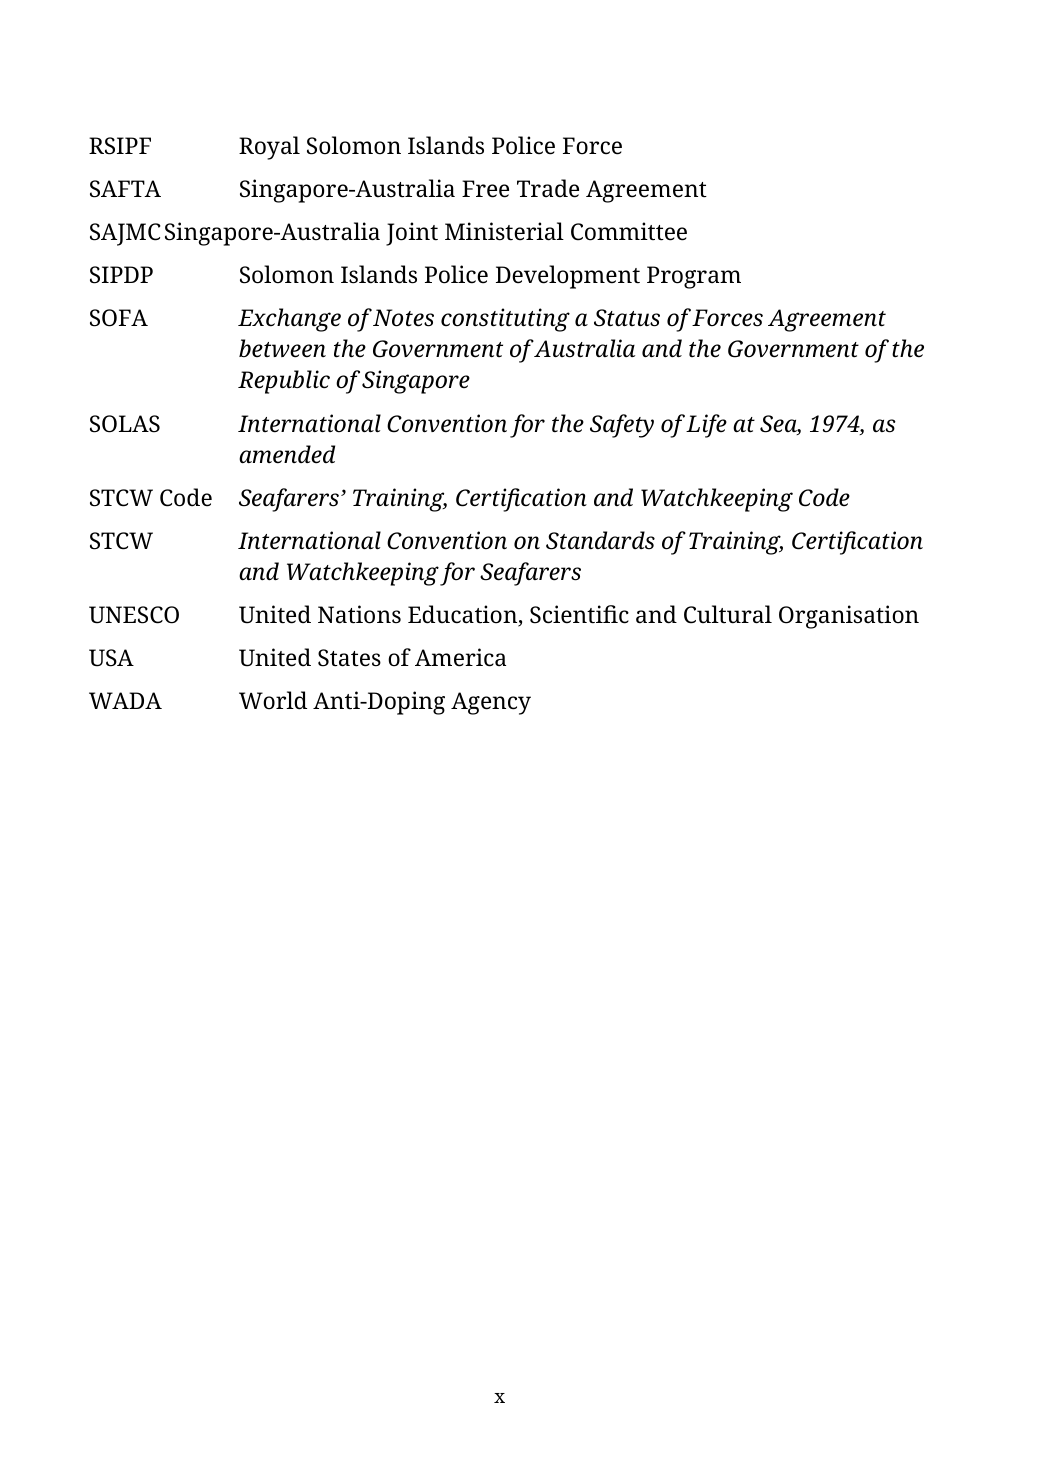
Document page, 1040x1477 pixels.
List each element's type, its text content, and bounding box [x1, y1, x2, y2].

text SOLAS International Convention for the Safety of Life at Sea, 1974, as amended [88, 407, 933, 470]
text SAJMC Singapore-Australia Joint Ministerial Committee [88, 216, 933, 247]
text RSIPF Royal Solomon Islands Police Force [88, 130, 933, 161]
text SAFTA Singapore-Australia Free Trade Agreement [88, 173, 933, 204]
text USA United States of America [88, 642, 933, 673]
text SOFA Exchange of Notes constituting a Status of Forces Agreement between the Government of Australia and the Government of the Republic of Singapore [88, 302, 933, 396]
text STCW Code Seafarers’ Training, Certification and Watchkeeping Code [88, 482, 933, 513]
text WADA World Anti-Doping Agency [88, 685, 933, 716]
text STCW International Convention on Standards of Training, Certification and Watchkeeping for Seafarers [88, 525, 933, 587]
text UNESCO United Nations Education, Scientific and Cultural Organisation [88, 599, 933, 630]
text SIPDP Solomon Islands Police Development Program [88, 259, 933, 290]
